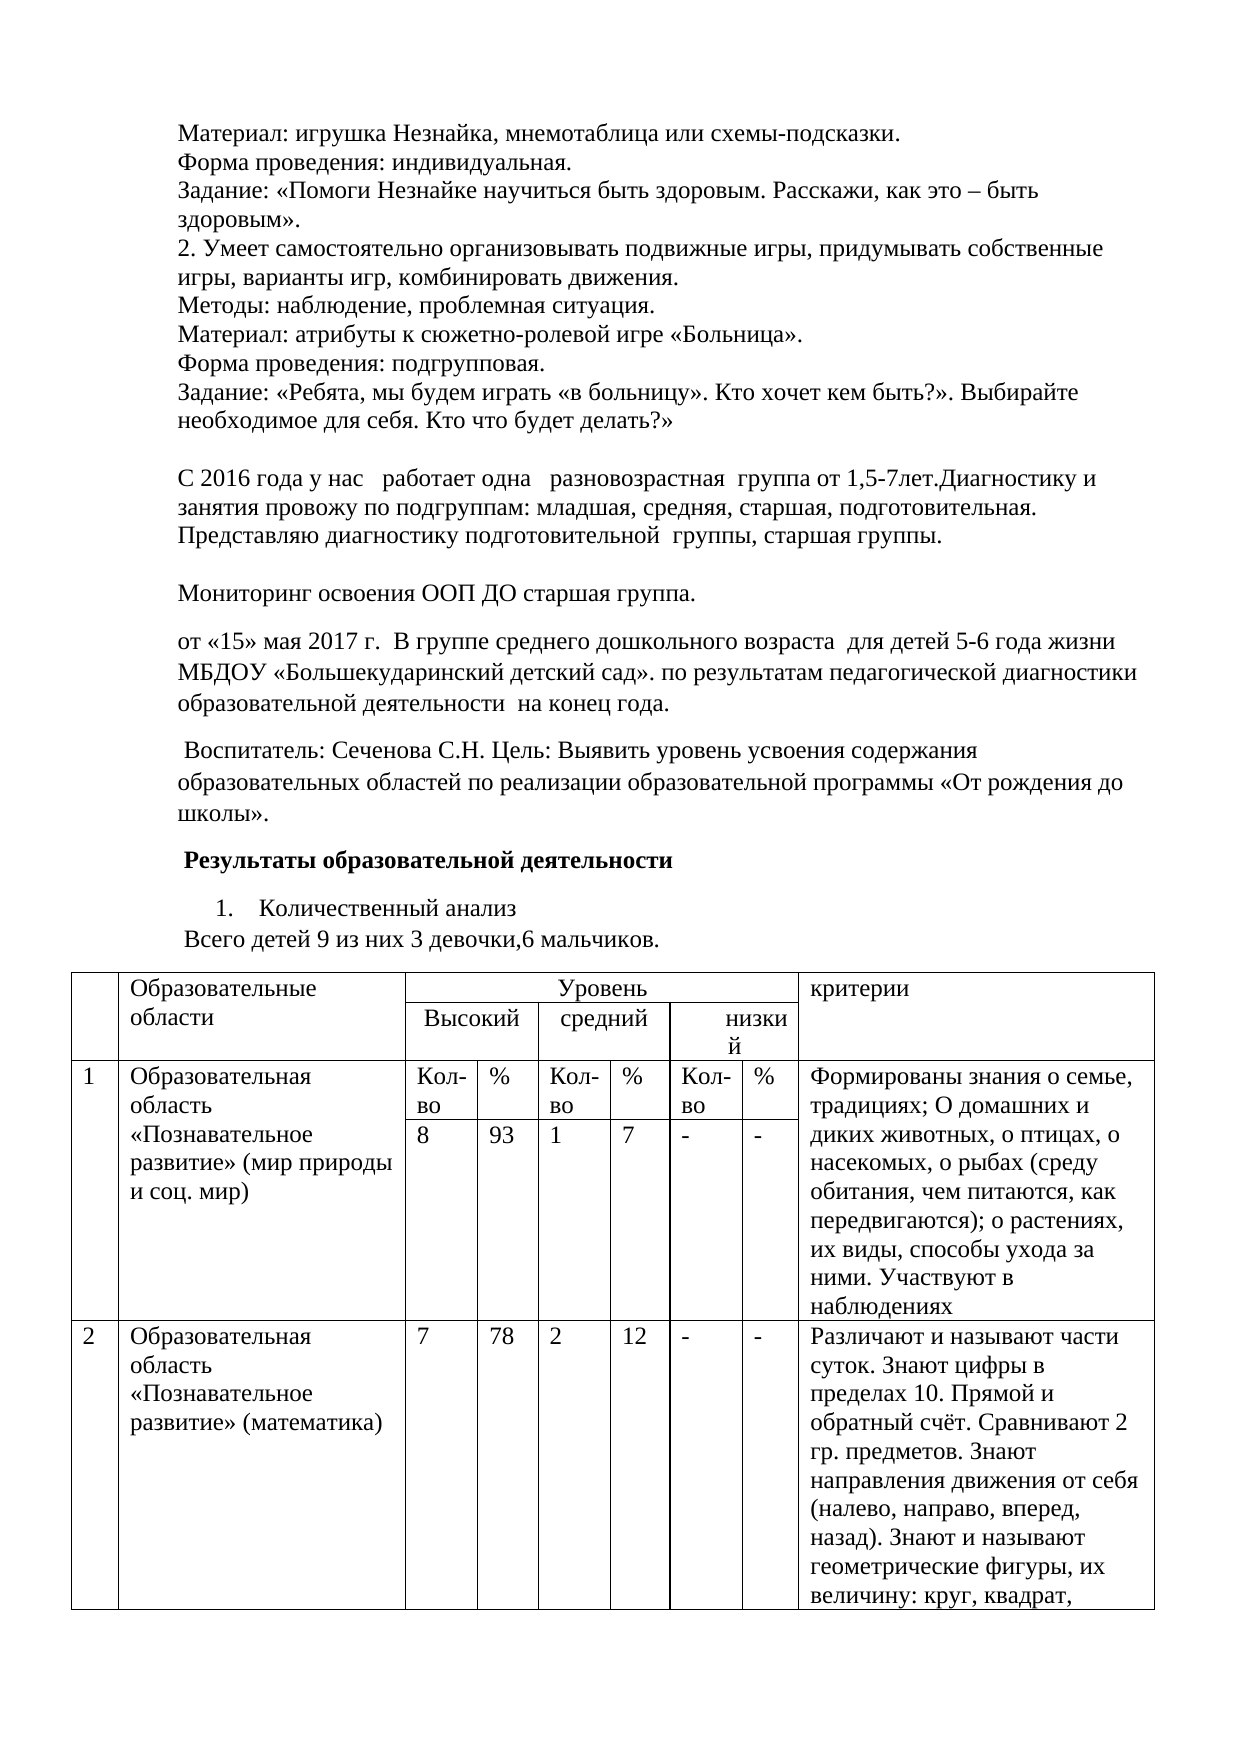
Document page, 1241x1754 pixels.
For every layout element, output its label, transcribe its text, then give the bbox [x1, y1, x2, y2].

table_cell - [743, 1120, 798, 1320]
table_cell Формированы знания о семье, традициях; О домашних и диких животных, о птицах, о насекомых, о рыбах (среду обитания, чем питаются, как передвигаются); о растениях, их виды, способы ухода за ними. Участвуют в наблюдениях [799, 1061, 1154, 1320]
table_header Уровень [406, 973, 798, 1002]
text Мониторинг освоения ООП ДО старшая группа. [177, 578, 1152, 607]
table_header критерии [799, 973, 1154, 1060]
table_cell средний [539, 1003, 669, 1060]
text от «15» мая 2017 г. В группе среднего дошкольного возраста для детей 5-6 года жизни МБДОУ «Большекударинский детский сад». по результатам педагогической диагностики образовательной деятельности на конец года. [177, 626, 1152, 717]
table_cell % [743, 1061, 798, 1119]
text 2. Умеет самостоятельно организовывать подвижные игры, придумывать собственные игры, варианты игр, комбинировать движения. [177, 233, 1146, 291]
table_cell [799, 1321, 1154, 1608]
text Методы: наблюдение, проблемная ситуация. [177, 291, 1146, 319]
table_cell % [478, 1061, 538, 1119]
text С 2016 года у нас работает одна разновозрастная группа от 1,5-7лет.Диагностику и занятия провожу по подгруппам: младшая, средняя, старшая, подготовительная. Представляю диагностику подготовительной группы, старшая группы. [177, 463, 1146, 549]
table_cell 7 [611, 1120, 669, 1320]
text Задание: «Помоги Незнайке научиться быть здоровым. Расскажи, как это – быть здоровым». [177, 176, 1146, 233]
list Количественный анализ [215, 893, 1152, 922]
table_cell Кол-во [539, 1061, 610, 1119]
table_cell 1 [539, 1120, 610, 1320]
table_header [72, 973, 118, 1060]
text Результаты образовательной деятельности [177, 845, 1152, 874]
table_cell % [611, 1061, 669, 1119]
table_cell Кол-во [671, 1061, 742, 1119]
text Форма проведения: подгрупповая. [177, 348, 1146, 377]
table_cell 2 [72, 1321, 118, 1608]
table_cell 78 [478, 1321, 538, 1608]
table_cell 1 [72, 1061, 118, 1320]
table_cell 12 [611, 1321, 669, 1608]
table_cell - [671, 1120, 742, 1320]
table_cell Высокий [406, 1003, 538, 1060]
table_cell - [671, 1321, 742, 1608]
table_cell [119, 1321, 405, 1608]
text Материал: игрушка Незнайка, мнемотаблица или схемы-подсказки. [177, 118, 1146, 147]
text Всего детей 9 из них 3 девочки,6 мальчиков. [177, 924, 1152, 953]
table_cell 93 [478, 1120, 538, 1320]
table_cell Кол-во [406, 1061, 477, 1119]
table_cell - [743, 1321, 798, 1608]
text Материал: атрибуты к сюжетно-ролевой игре «Больница». [177, 319, 1146, 348]
text Задание: «Ребята, мы будем играть «в больницу». Кто хочет кем быть?». Выбирайте необходимое для себя. Кто что будет делать?» [177, 377, 1146, 434]
table_cell 7 [406, 1321, 477, 1608]
table_cell 8 [406, 1120, 477, 1320]
text Воспитатель: Сеченова С.Н. Цель: Выявить уровень усвоения содержания образовательных областей по реализации образовательной программы «От рождения до школы». [177, 736, 1152, 826]
text Форма проведения: индивидуальная. [177, 147, 1146, 176]
table_cell низкий [671, 1003, 798, 1060]
table_header Образовательные области [119, 973, 405, 1060]
table_cell 2 [539, 1321, 610, 1608]
table_cell Образовательная область «Познавательное развитие» (мир природы и соц. мир) [119, 1061, 405, 1320]
